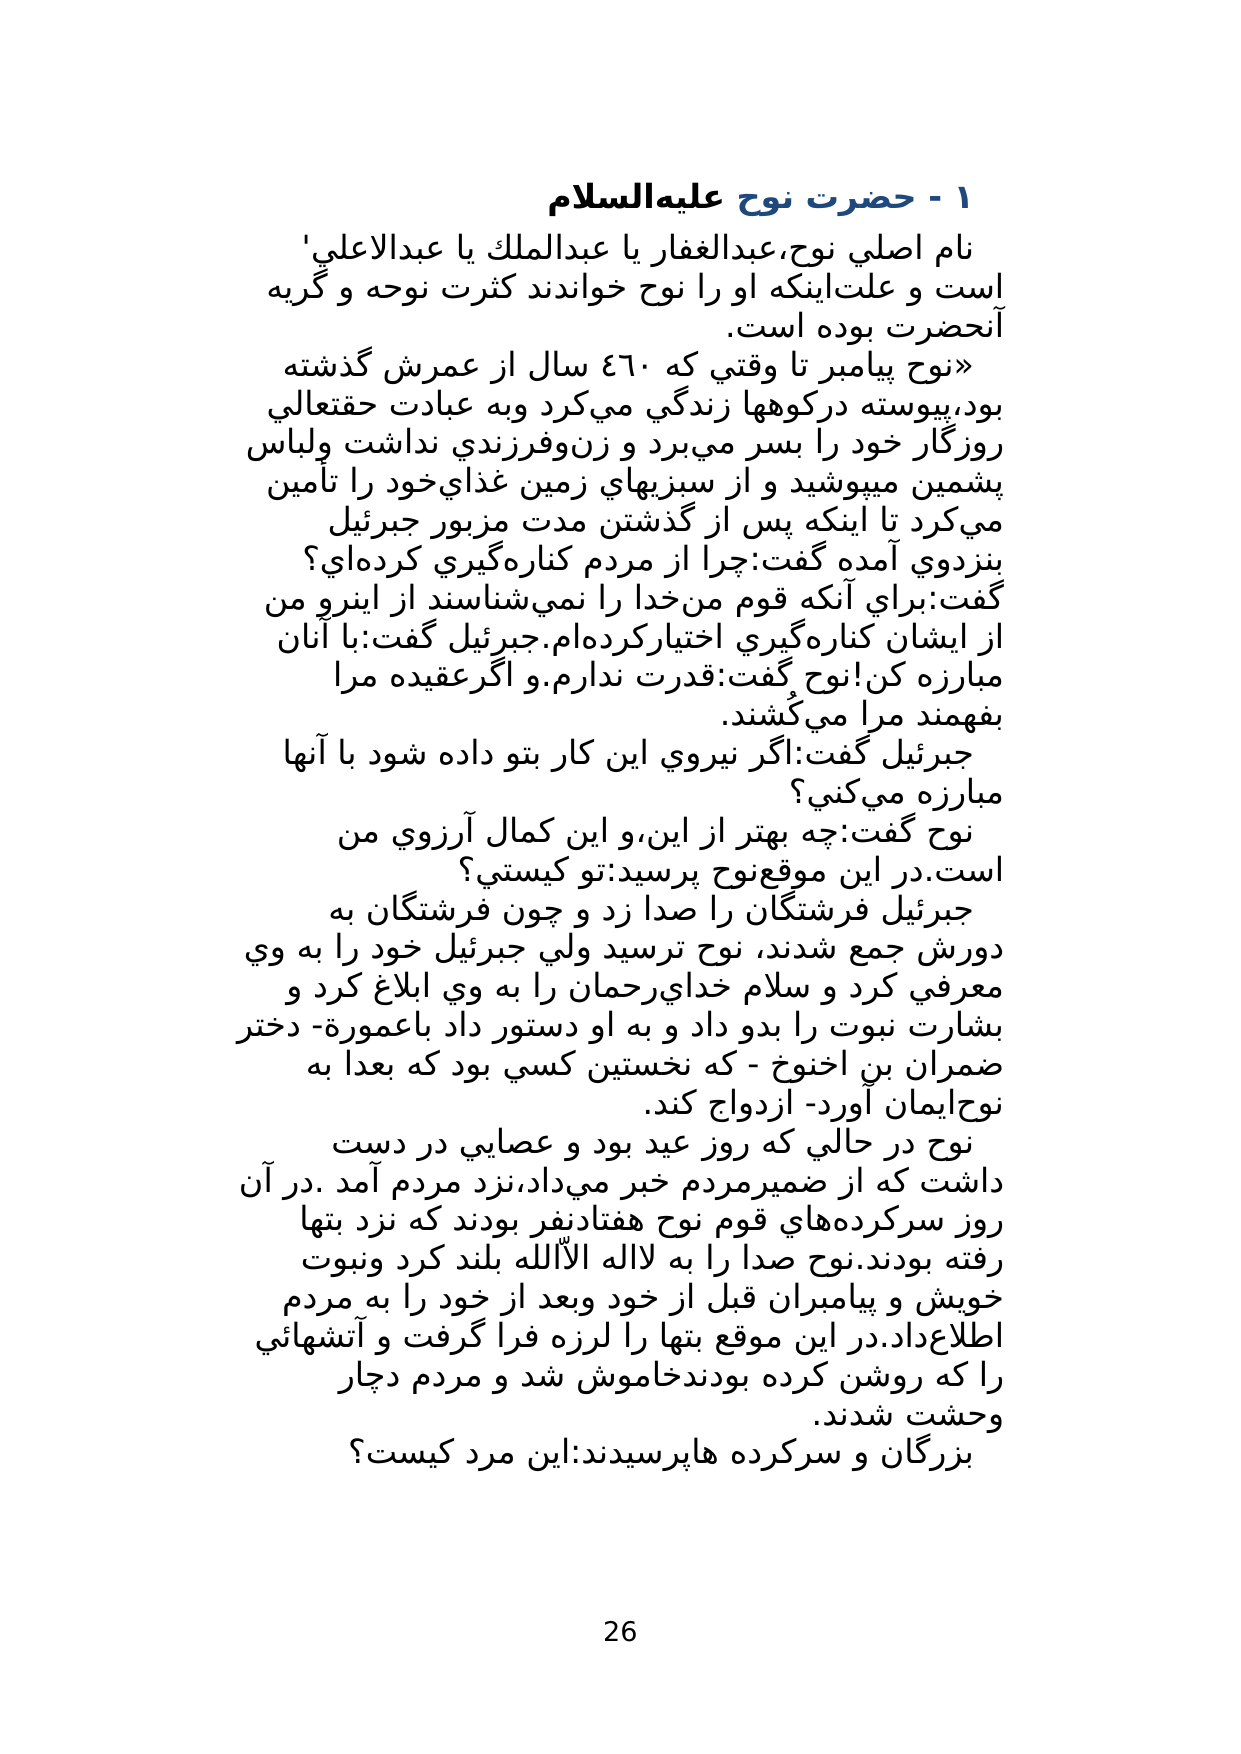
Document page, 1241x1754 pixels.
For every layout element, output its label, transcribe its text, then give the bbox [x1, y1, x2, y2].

text «نوح‌ پيامبر تا وقتي‌ كه‌ ٤٦٠ سال‌ از عمرش‌ گذشته‌ بود،پيوسته‌ دركوهها زندگي‌ مي‌كرد وبه عبادت‌ حقتعالي‌ روزگار خود را بسر مي‌برد و زن‌وفرزندي‌ نداشت‌ ولباس‌ پشمين‌ ميپوشيد و از سبزيهاي‌ زمين‌ غذاي‌خود را تأمين‌ مي‌كرد تا اينكه‌ پس‌ از گذشتن‌ مدت‌ مزبور جبرئيل‌ بنزدوي‌ آمده‌ گفت‌:چرا از مردم‌ كناره‌گيري‌ كرده‌اي‌؟گفت‌:براي‌ آنكه‌ قوم‌ من‌خدا را نمي‌شناسند از اينرو من‌ از ايشان‌ كناره‌گيري‌ اختياركرده‌ام‌.جبرئيل‌ گفت‌:با آنان‌ مبارزه‌ كن‌!نوح‌ گفت‌:قدرت‌ ندارم‌.و اگرعقيده‌ مرا بفهمند مرا مي‌كُشند. [236, 345, 1004, 734]
text جبرئيل‌ گفت‌:اگر نيروي‌ اين‌ كار بتو داده‌ شود با آنها مبارزه‌ مي‌كني‌؟ [236, 734, 1004, 811]
text نوح‌ در حالي‌ كه‌ روز عيد بود و عصايي‌ در دست‌ داشت‌ كه‌ از ضميرمردم‌ خبر مي‌داد،نزد مردم‌ آمد .در آن‌ روز سركرده‌هاي‌ قوم‌ نوح‌ هفتادنفر بودند كه‌ نزد بتها رفته‌ بودند.نوح‌ صدا را به‌ لااله‌ الاّالله بلند كرد ونبوت‌ خويش‌ و پيامبران‌ قبل‌ از خود وبعد از خود را به‌ مردم‌ اطلاع‌داد.در اين‌ موقع‌ بتها را لرزه‌ فرا گرفت‌ و آتشهائي‌ را كه‌ روشن‌ كرده‌ بودندخاموش‌ شد و مردم‌ دچار وحشت‌ شدند. [236, 1122, 1004, 1433]
text بزرگان‌ و سركرده‌ هاپرسيدند:اين‌ مرد كيست‌؟ [236, 1433, 1004, 1472]
text جبرئيل‌ فرشتگان‌ را صدا زد و چون‌ فرشتگان‌ به دورش‌ جمع ‌شدند، نوح‌ ترسيد ولي‌ جبرئيل‌ خود را به‌ وي‌ معرفي‌ كرد و سلام‌ خداي‌رحمان‌ را به وي‌ ابلاغ‌ كرد و بشارت‌ نبوت‌ را بدو داد و به‌ او دستور داد باعمورة‌- دختر ضمران‌ بن‌ اخنوخ‌ - كه‌ نخستين‌ كسي‌ بود كه‌ بعدا به‌ نوح‌ايمان‌ آورد- ازدواج‌ كند. [236, 889, 1004, 1122]
text نام‌ اصلي‌ نوح‌،عبدالغفار يا عبدالملك‌ يا عبدالاعلي‌' است‌ و علت‌اينكه‌ او را نوح‌ خواندند كثرت‌ نوحه‌ و گريه‌ آنحضرت‌ بوده‌ است‌. [236, 228, 1004, 345]
text نوح‌ گفت‌:چه‌ بهتر از اين‌،و اين‌ كمال‌ آرزوي‌ من‌ است‌.در اين‌ موقع‌نوح‌ پرسيد:تو كيستي‌؟ [236, 811, 1004, 889]
subtitle ١ - حضرت‌ نوح‌ عليه‌السلام [236, 177, 1004, 216]
